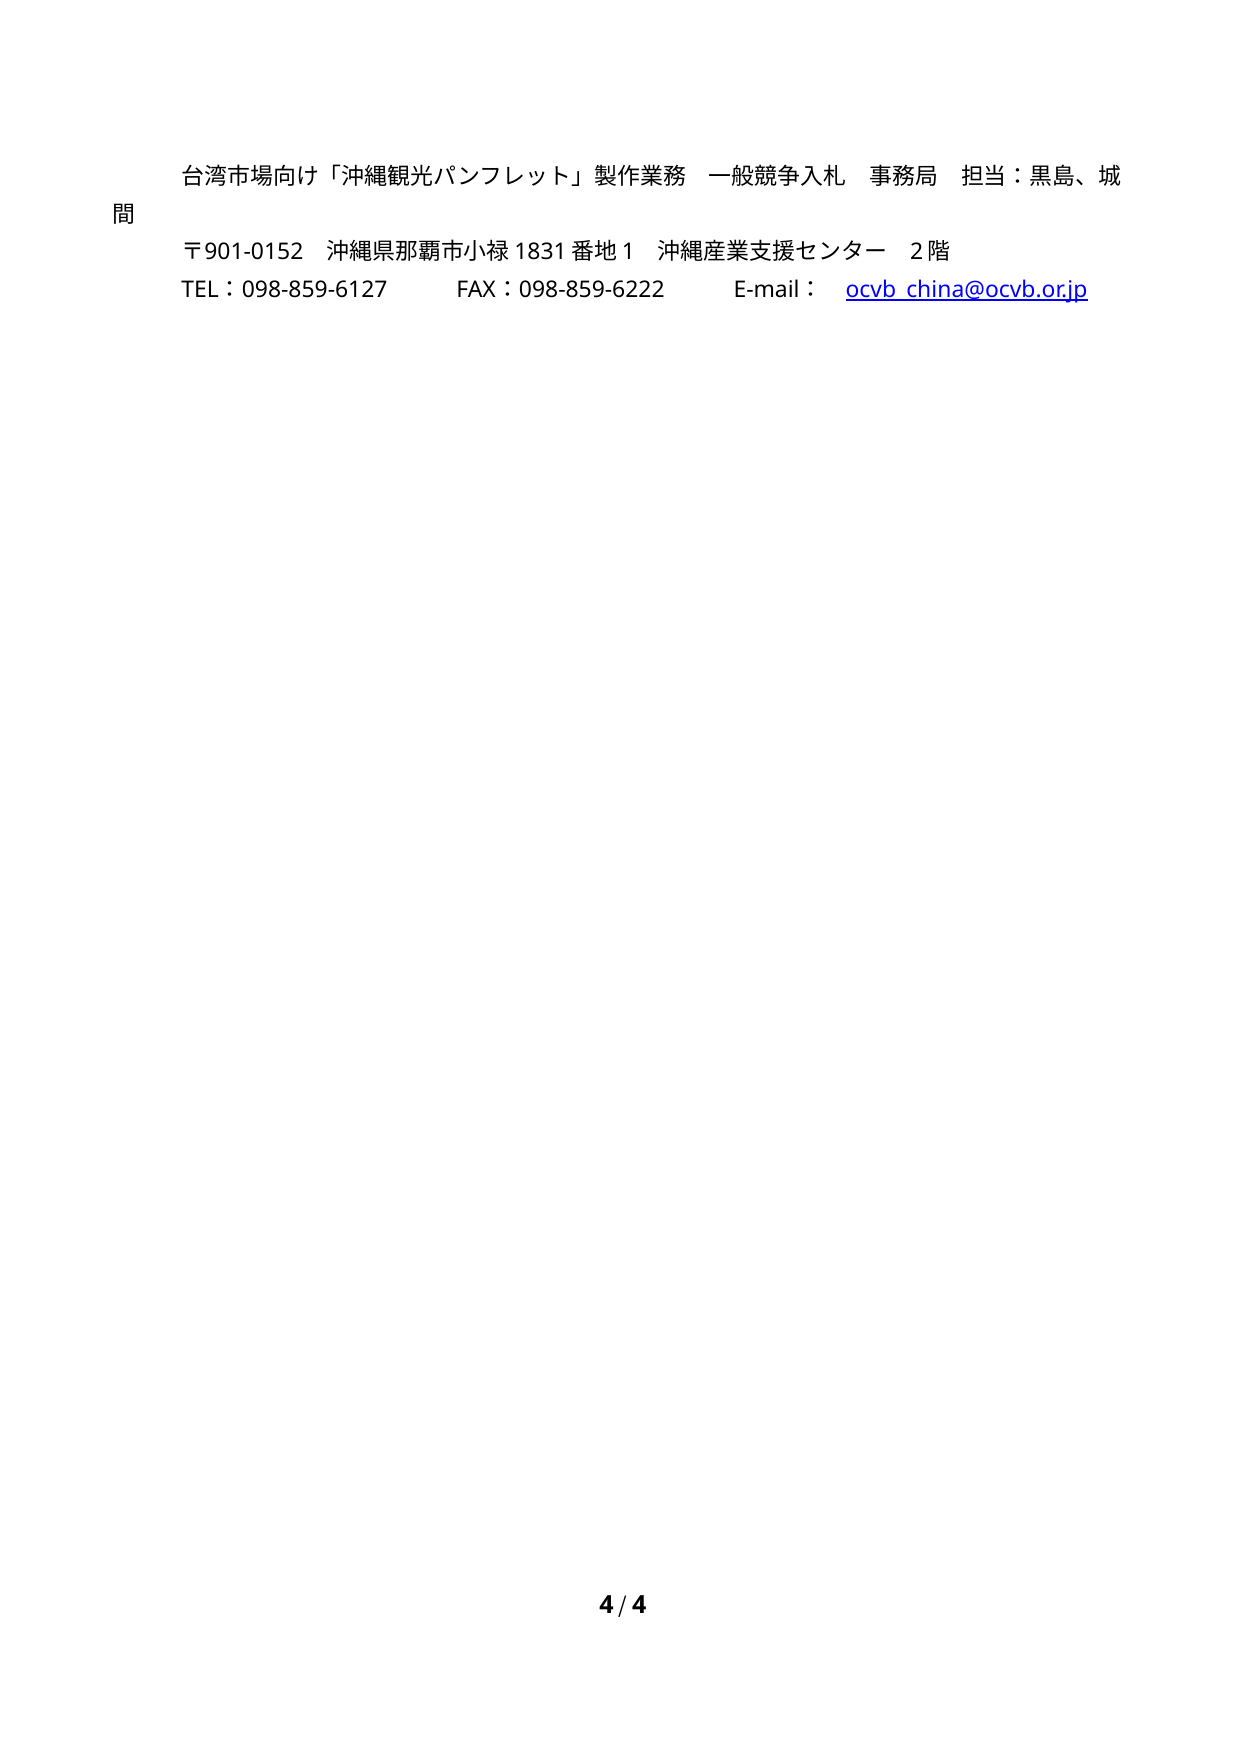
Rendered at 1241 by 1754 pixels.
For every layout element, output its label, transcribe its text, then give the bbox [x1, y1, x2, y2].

text 台湾市場向け「沖縄観光パンフレット」製作業務 一般競争入札 事務局 担当：黒島、城間 [112, 156, 1128, 231]
text TEL：098-859-6127 FAX：098-859-6222 E-mail： ocvb_china@ocvb.or.jp [112, 268, 1128, 306]
text 〒901-0152 沖縄県那覇市小禄1831番地1 沖縄産業支援センター 2階 [112, 231, 1128, 268]
